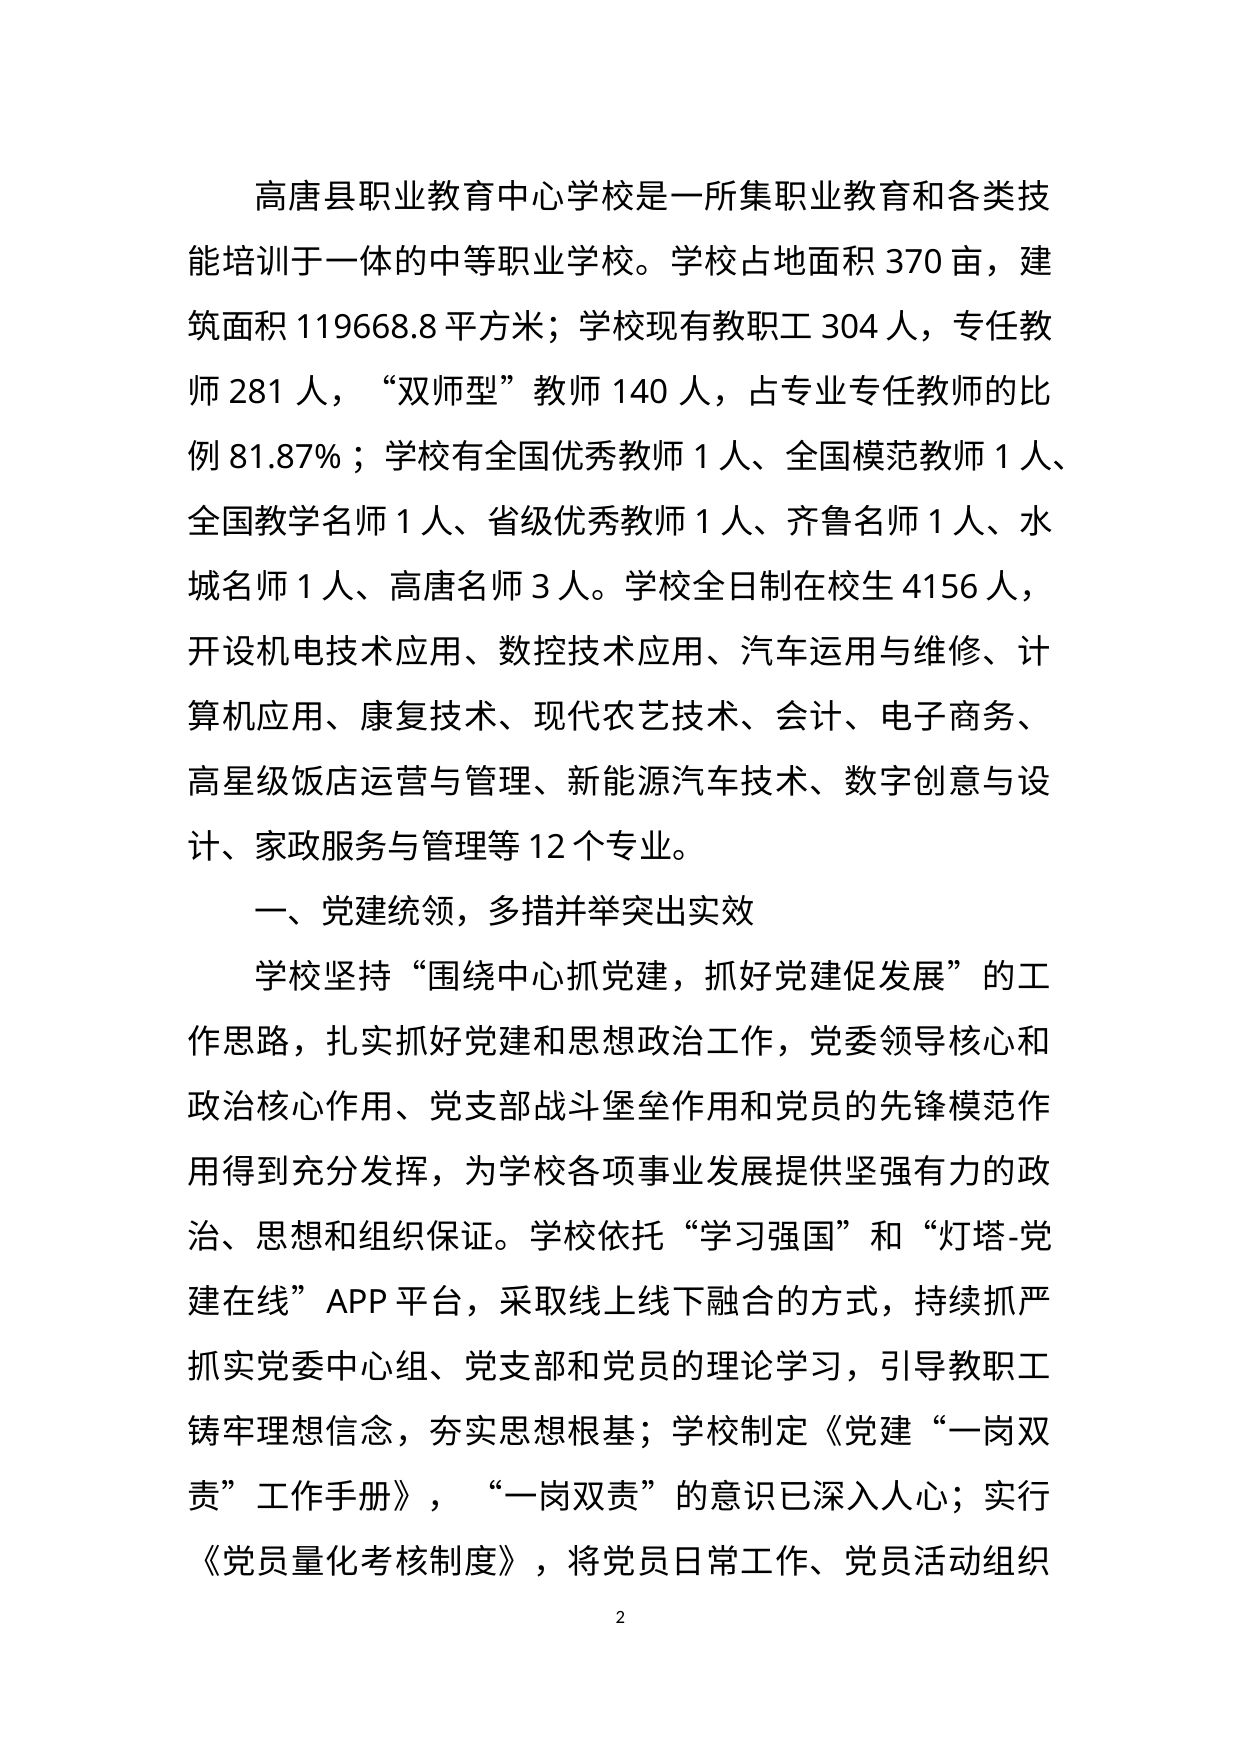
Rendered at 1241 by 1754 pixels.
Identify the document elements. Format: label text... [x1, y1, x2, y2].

text 高唐县职业教育中心学校是一所集职业教育和各类技能培训于一体的中等职业学校。学校占地面积370亩，建筑面积119668.8平方米；学校现有教职工304人，专任教师281 人，“双师型”教师 140 人，占专业专任教师的比例 81.87% ；学校有全国优秀教师1人、全国模范教师1人、全国教学名师1人、省级优秀教师1人、齐鲁名师1人、水城名师1人、高唐名师3人。学校全日制在校生4156人，开设机电技术应用、数控技术应用、汽车运用与维修、计算机应用、康复技术、现代农艺技术、会计、电子商务、高星级饭店运营与管理、新能源汽车技术、数字创意与设计、家政服务与管理等12个专业。 [187, 162, 1053, 877]
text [187, 942, 1053, 1592]
text 一、党建统领，多措并举突出实效 [187, 877, 1053, 942]
